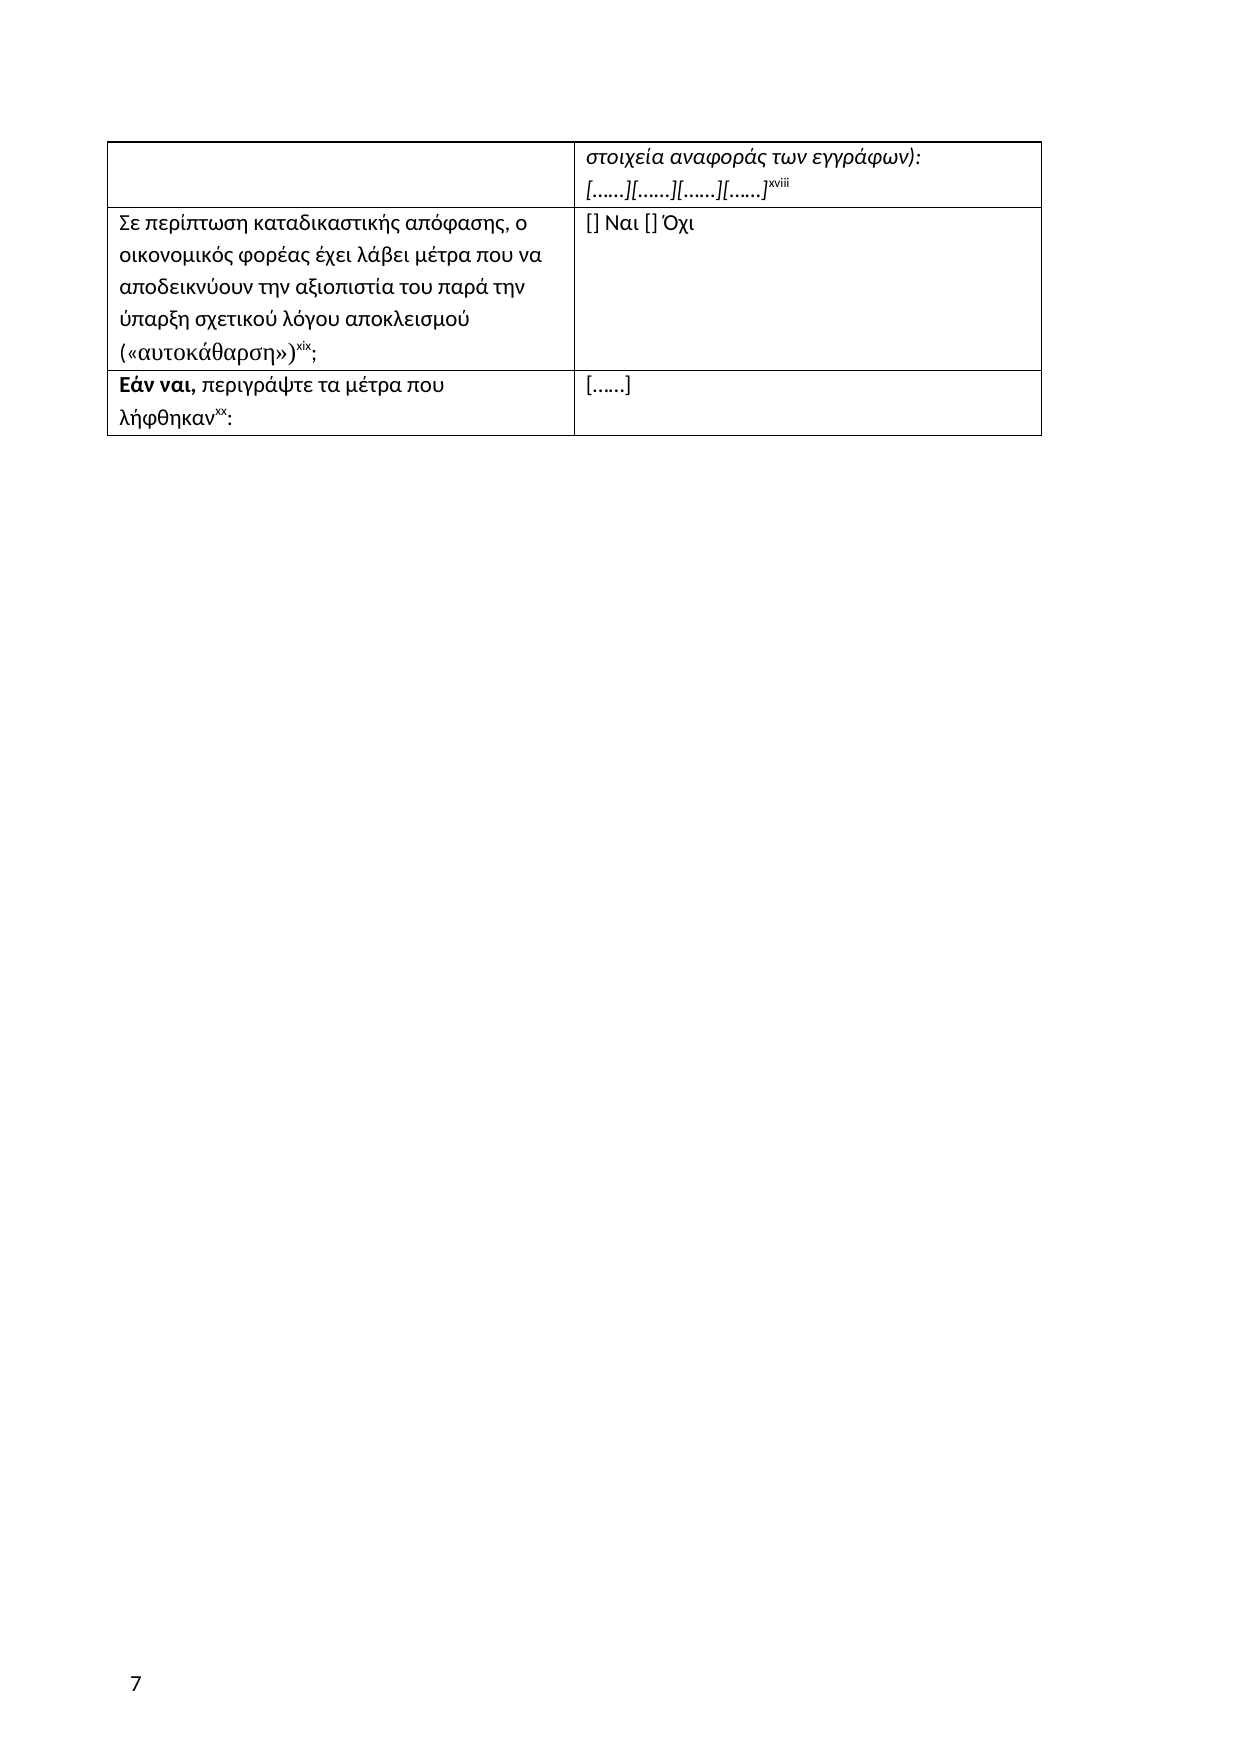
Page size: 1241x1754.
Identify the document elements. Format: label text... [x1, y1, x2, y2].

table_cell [575, 143, 1041, 207]
table_cell [] Ναι [] Όχι [575, 208, 1041, 369]
table_cell Εάν ναι, περιγράψτε τα μέτρα που λήφθηκαν: [108, 371, 574, 434]
table_cell [……] [575, 371, 1041, 434]
table_cell Σε περίπτωση καταδικαστικής απόφασης, ο οικονομικός φορέας έχει λάβει μέτρα που να αποδεικνύουν την αξιοπιστία του παρά την ύπαρξη σχετικού λόγου αποκλεισμού («αυτοκάθαρση»); [108, 208, 574, 369]
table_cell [108, 143, 574, 207]
